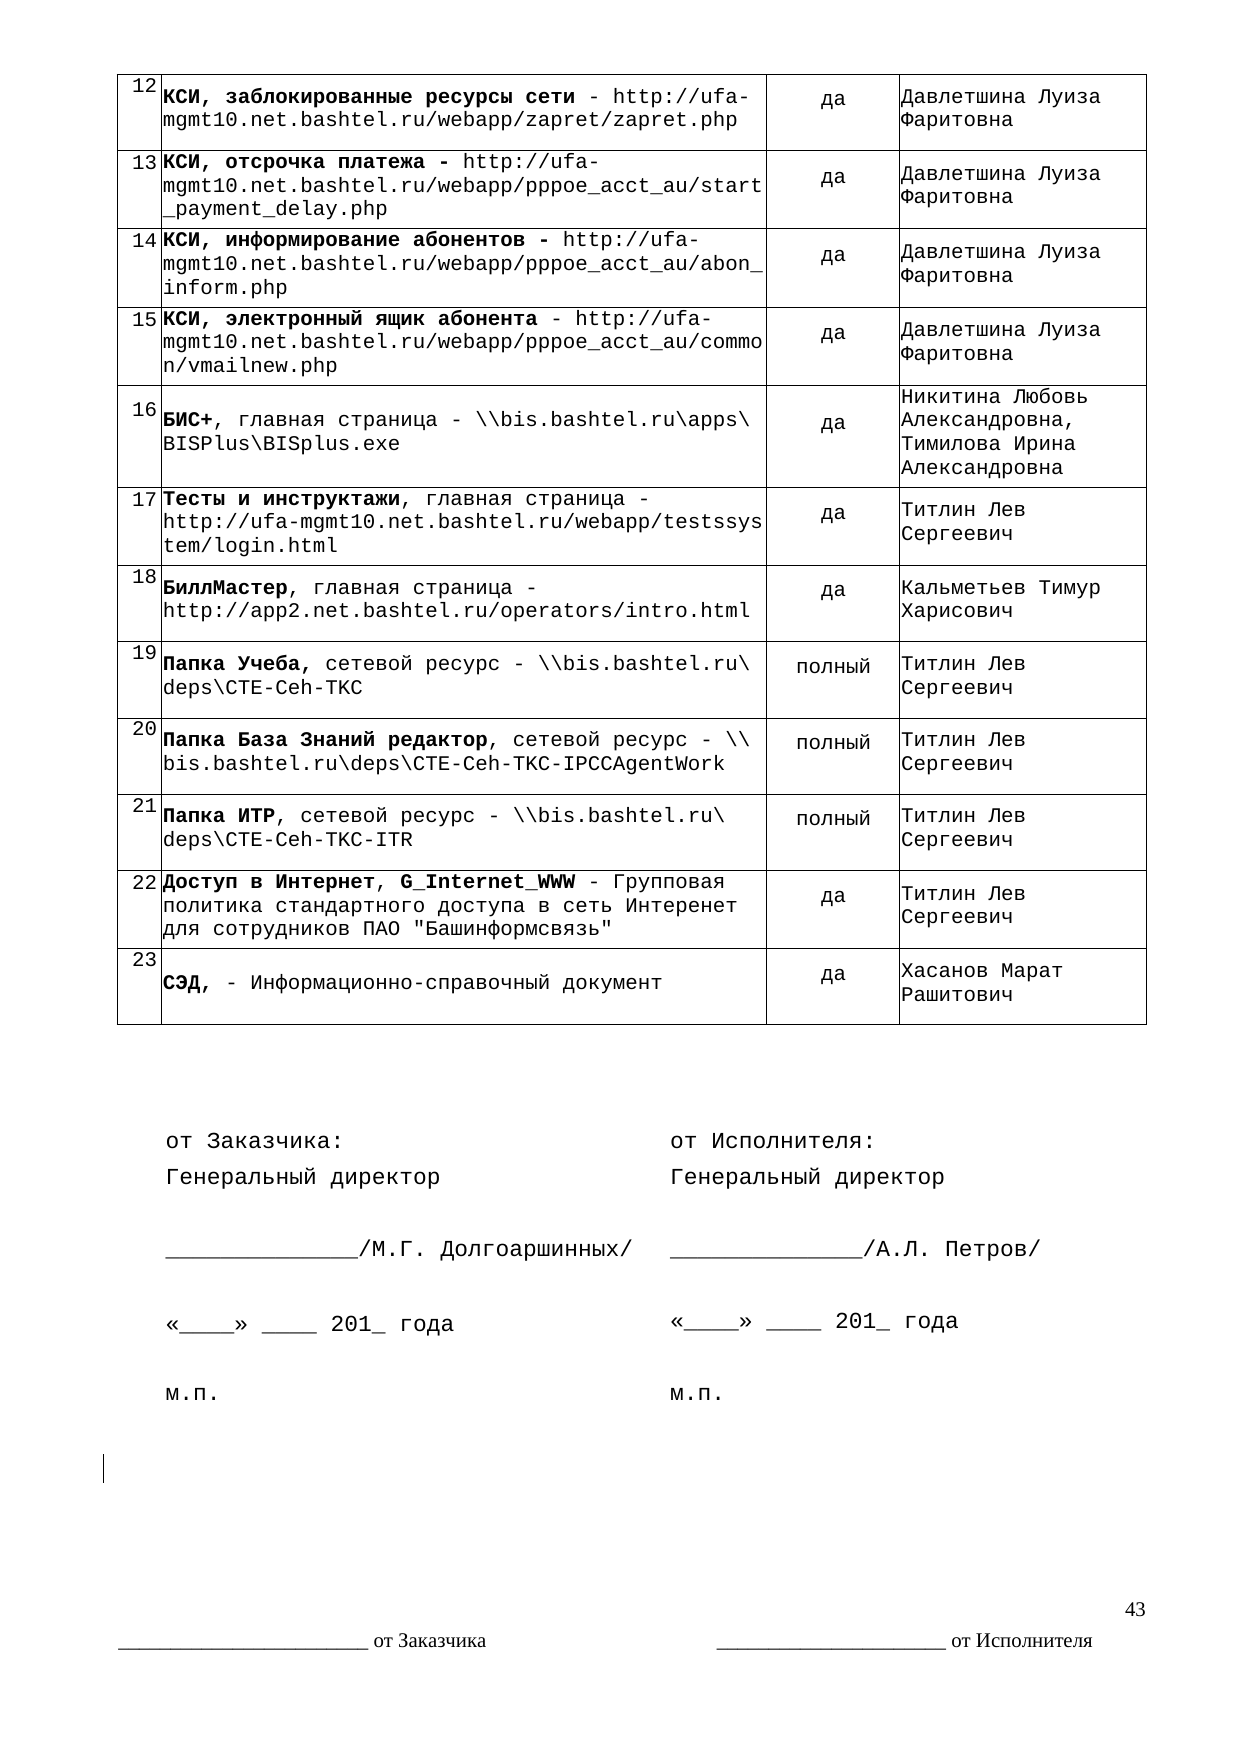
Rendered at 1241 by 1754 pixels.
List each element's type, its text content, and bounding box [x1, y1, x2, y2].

table_cell [118, 386, 161, 487]
table_cell Хасанов Марат Рашитович [900, 949, 1146, 1024]
table_cell полный [767, 719, 899, 794]
table_cell Папка База Знаний редактор, сетевой ресурс - \\bis.bashtel.ru\deps\CTE-Ceh-TKC-IPCCAgentWork [162, 719, 766, 794]
table_cell полный [767, 795, 899, 870]
table_cell да [767, 566, 899, 641]
table_cell м.п. [154, 1381, 658, 1454]
table_cell Давлетшина Луиза Фаритовна [900, 151, 1146, 228]
table_cell КСИ, электронный ящик абонента - http://ufa-mgmt10.net.bashtel.ru/webapp/pppoe_acct_au/common/vmailnew.php [162, 308, 766, 385]
table_cell [118, 719, 161, 794]
table_cell да [767, 386, 899, 487]
table_cell да [767, 308, 899, 385]
table_cell Тесты и инструктажи, главная страница - http://ufa-mgmt10.net.bashtel.ru/webapp/testssystem/login.html [162, 488, 766, 565]
table_cell да [767, 229, 899, 307]
table_cell [118, 151, 161, 228]
table_cell [118, 308, 161, 385]
table_cell [118, 229, 161, 307]
table_cell Титлин Лев Сергеевич [900, 719, 1146, 794]
table_cell Никитина Любовь Александровна, Тимилова Ирина Александровна [900, 386, 1146, 487]
table_cell [118, 871, 161, 948]
table_cell Титлин Лев Сергеевич [900, 642, 1146, 717]
table_cell да [767, 871, 899, 948]
table_cell СЭД, - Информационно-справочный документ [162, 949, 766, 1024]
table_cell [118, 795, 161, 870]
table_cell Титлин Лев Сергеевич [900, 795, 1146, 870]
table_cell Давлетшина Луиза Фаритовна [900, 308, 1146, 385]
table_cell [118, 566, 161, 641]
table_cell Давлетшина Луиза Фаритовна [900, 229, 1146, 307]
table_cell да [767, 151, 899, 228]
table_cell КСИ, отсрочка платежа - http://ufa-mgmt10.net.bashtel.ru/webapp/pppoe_acct_au/start_payment_delay.php [162, 151, 766, 228]
table_header от Заказчика: Генеральный директор ______________/М.Г. Долгоаршинных/ «____» ____ 201_ года [154, 1129, 658, 1381]
table_cell КСИ, информирование абонентов - http://ufa-mgmt10.net.bashtel.ru/webapp/pppoe_acct_au/abon_inform.php [162, 229, 766, 307]
table_cell да [767, 488, 899, 565]
table_cell м.п. [659, 1381, 1110, 1454]
table_cell [118, 642, 161, 717]
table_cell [900, 75, 1146, 150]
table_cell Титлин Лев Сергеевич [900, 488, 1146, 565]
table_cell [118, 488, 161, 565]
table_cell [118, 949, 161, 1024]
table_cell Папка ИТР, сетевой ресурс - \\bis.bashtel.ru\deps\CTE-Ceh-TKC-ITR [162, 795, 766, 870]
table_cell БиллМастер, главная страница - http://app2.net.bashtel.ru/operators/intro.html [162, 566, 766, 641]
table_cell Папка Учеба, сетевой ресурс - \\bis.bashtel.ru\deps\CTE-Ceh-TKC [162, 642, 766, 717]
table_cell КСИ, заблокированные ресурсы сети - http://ufa-mgmt10.net.bashtel.ru/webapp/zapret/zapret.php [162, 75, 766, 150]
table_header от Исполнителя: Генеральный директор ______________/А.Л. Петров/ «____» ____ 201_ года [659, 1129, 1110, 1381]
table_cell БИС+, главная страница - \\bis.bashtel.ru\apps\BISPlus\BISplus.exe [162, 386, 766, 487]
table_cell Доступ в Интернет, G_Internet_WWW - Групповая политика стандартного доступа в сеть Интеренет для сотрудников ПАО "Башинформсвязь" [162, 871, 766, 948]
table_cell полный [767, 642, 899, 717]
table_cell Кальметьев Тимур Харисович [900, 566, 1146, 641]
table_cell да [767, 949, 899, 1024]
table_cell [118, 75, 161, 150]
table_cell Титлин Лев Сергеевич [900, 871, 1146, 948]
table_cell да [767, 75, 899, 150]
